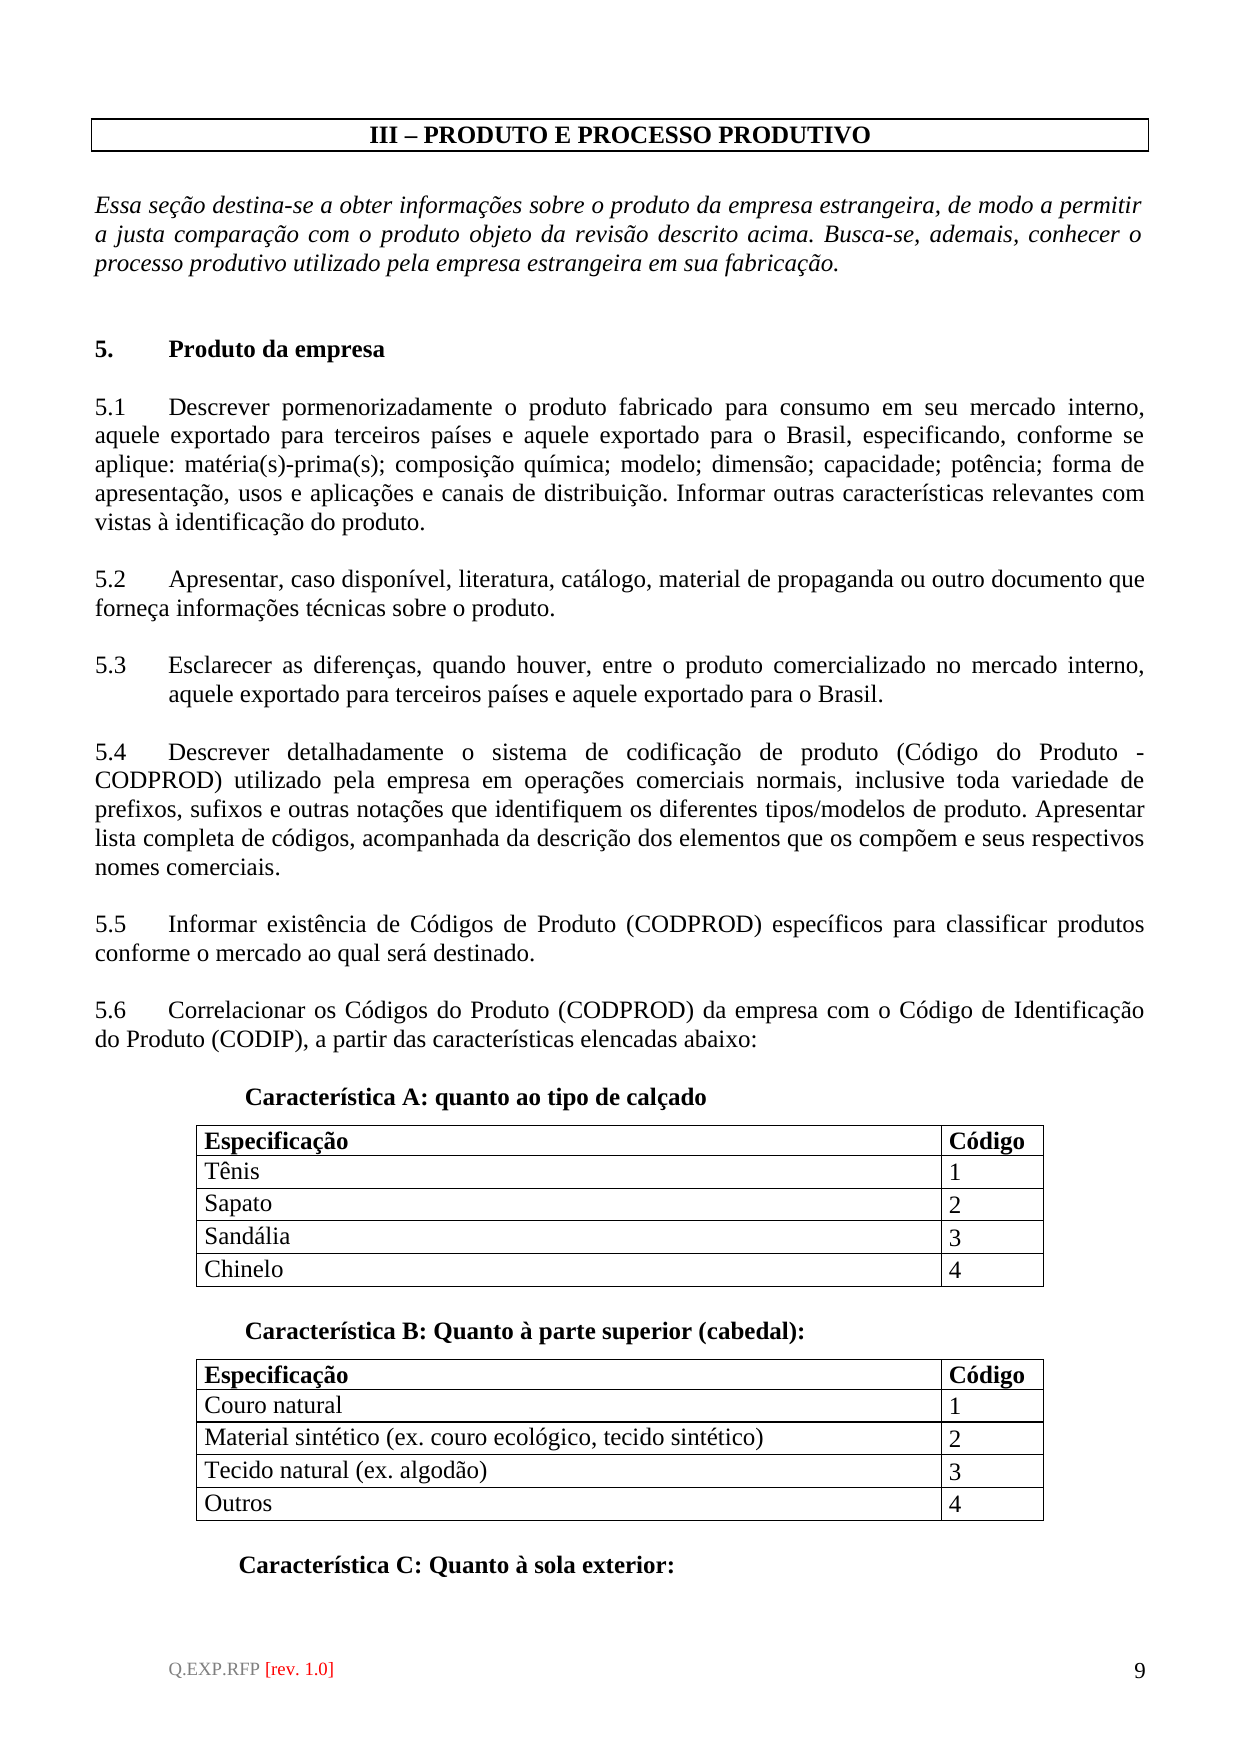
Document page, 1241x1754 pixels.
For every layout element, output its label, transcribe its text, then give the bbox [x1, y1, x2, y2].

table_cell Sandália [197, 1221, 941, 1253]
subtitle 5. Produto da empresa [94, 334, 1146, 363]
table_header Código [942, 1360, 1043, 1389]
list 5.2 Apresentar, caso disponível, literatura, catálogo, material de propaganda ou outro documento que forneça informações técnicas sobre o produto. [94, 564, 1146, 622]
list Informar existência de Códigos de Produto (CODPROD) específicos para classificar produtos conforme o mercado ao qual será destinado. [94, 909, 1146, 967]
list Esclarecer as diferenças, quando houver, entre o produto comercializado no mercado interno, aquele exportado para terceiros países e aquele exportado para o Brasil. [95, 651, 1146, 708]
table_cell 2 [942, 1189, 1043, 1220]
table_cell 4 [942, 1254, 1043, 1286]
table_cell 4 [942, 1488, 1043, 1520]
table_cell Couro natural [197, 1390, 941, 1421]
table_cell 3 [942, 1455, 1043, 1487]
list Característica B: Quanto à parte superior (cabedal): [169, 1316, 1146, 1344]
list Descrever detalhadamente o sistema de codificação de produto (Código do Produto - CODPROD) utilizado pela empresa em operações comerciais normais, inclusive toda variedade de prefixos, sufixos e outras notações que identifiquem os diferentes tipos/modelos de produto. Apresentar lista completa de códigos, acompanhada da descrição dos elementos que os compõem e seus respectivos nomes comerciais. [94, 737, 1146, 881]
table_cell 2 [942, 1423, 1043, 1454]
table_cell 1 [942, 1156, 1043, 1187]
table_cell Sapato [197, 1189, 941, 1220]
table_header Código [942, 1126, 1043, 1155]
table_header Especificação [197, 1126, 941, 1155]
table_cell Tecido natural (ex. algodão) [197, 1455, 941, 1487]
table_cell 1 [942, 1390, 1043, 1421]
list Característica A: quanto ao tipo de calçado [169, 1082, 1146, 1111]
table_cell 3 [942, 1221, 1043, 1253]
subtitle III – PRODUTO E PROCESSO PRODUTIVO [92, 120, 1148, 150]
table_cell Material sintético (ex. couro ecológico, tecido sintético) [197, 1423, 941, 1454]
table_header Especificação [197, 1360, 941, 1389]
list Característica C: Quanto à sola exterior: [169, 1550, 1146, 1578]
text Essa seção destina-se a obter informações sobre o produto da empresa estrangeira, de modo a permitir a justa comparação com o produto objeto da revisão descrito acima. Busca-se, ademais, conhecer o processo produtivo utilizado pela empresa estrangeira em sua fabricação. [94, 191, 1146, 277]
list Correlacionar os Códigos do Produto (CODPROD) da empresa com o Código de Identificação do Produto (CODIP), a partir das características elencadas abaixo: [94, 996, 1146, 1053]
table_cell Outros [197, 1488, 941, 1520]
table_cell Chinelo [197, 1254, 941, 1286]
table_cell Tênis [197, 1156, 941, 1187]
list 5.1 Descrever pormenorizadamente o produto fabricado para consumo em seu mercado interno, aquele exportado para terceiros países e aquele exportado para o Brasil, especificando, conforme se aplique: matéria(s)-prima(s); composição química; modelo; dimensão; capacidade; potência; forma de apresentação, usos e aplicações e canais de distribuição. Informar outras características relevantes com vistas à identificação do produto. [94, 392, 1146, 536]
